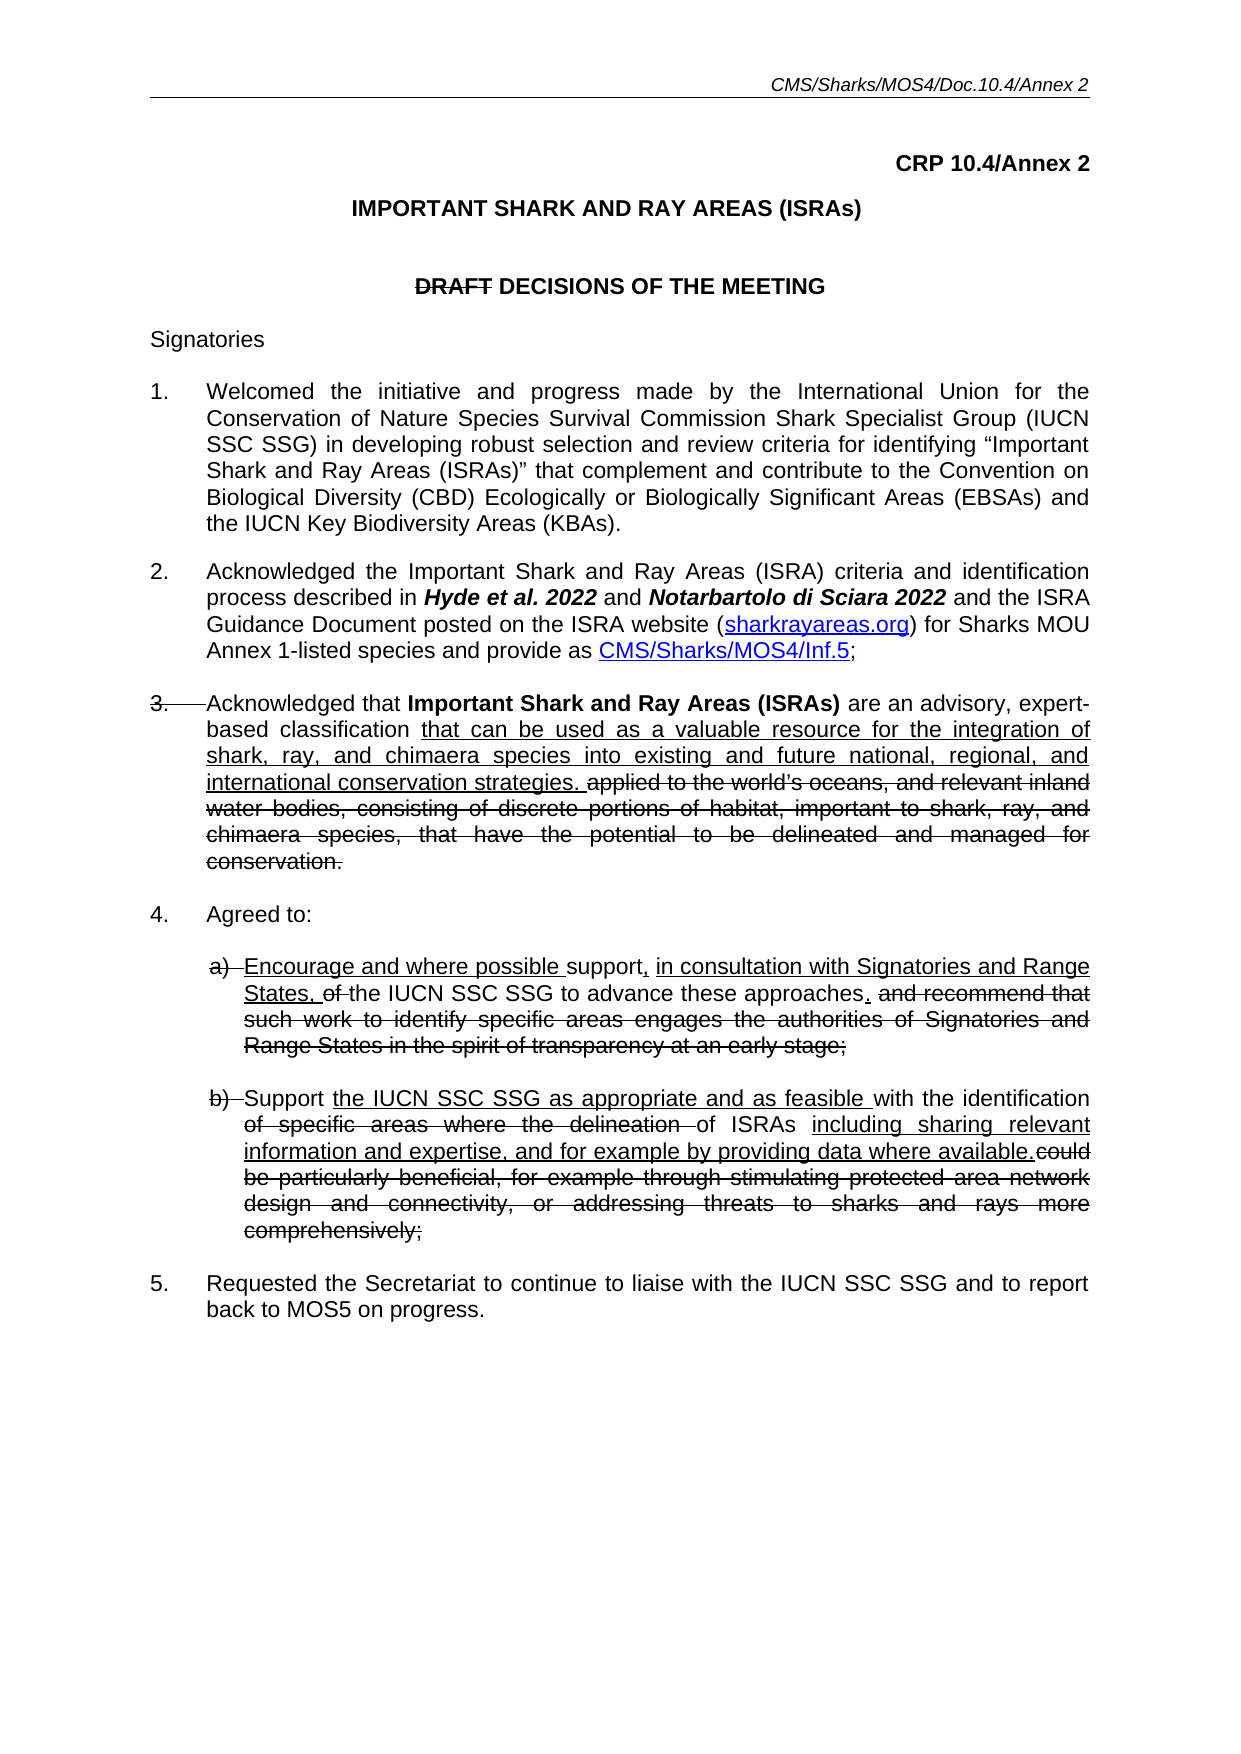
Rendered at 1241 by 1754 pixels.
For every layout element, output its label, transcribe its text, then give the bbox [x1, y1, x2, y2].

list Encourage and where possible support, in consultation with Signatories and Range States, of the IUCN SSC SSG to advance these approaches. and recommend that such work to identify specific areas engages the authorities of Signatories and Range States in the spirit of transparency at an early stage; [209, 953, 1090, 1059]
text IMPORTANT SHARK AND RAY AREAS (ISRAs) [150, 195, 1063, 221]
list Acknowledged the Important Shark and Ray Areas (ISRA) criteria and identification process described in Hyde et al. 2022 and Notarbartolo di Sciara 2022 and the ISRA Guidance Document posted on the ISRA website (sharkrayareas.org) for Sharks MOU Annex 1-listed species and provide as CMS/Sharks/MOS4/Inf.5; [150, 558, 1090, 663]
text DRAFT DECISIONS OF THE MEETING [150, 273, 1090, 299]
list Agreed to: [150, 901, 1090, 927]
list Welcomed the initiative and progress made by the International Union for the Conservation of Nature Species Survival Commission Shark Specialist Group (IUCN SSC SSG) in developing robust selection and review criteria for identifying “Important Shark and Ray Areas (ISRAs)” that complement and contribute to the Convention on Biological Diversity (CBD) Ecologically or Biologically Significant Areas (EBSAs) and the IUCN Key Biodiversity Areas (KBAs). [150, 378, 1090, 536]
text CRP 10.4/Annex 2 [150, 150, 1090, 176]
list Support the IUCN SSC SSG as appropriate and as feasible with the identification of specific areas where the delineation of ISRAs including sharing relevant information and expertise, and for example by providing data where available.could be particularly beneficial, for example through stimulating protected area network design and connectivity, or addressing threats to sharks and rays more comprehensively; [209, 1085, 1090, 1243]
text Signatories [150, 326, 1090, 352]
list Acknowledged that Important Shark and Ray Areas (ISRAs) are an advisory, expert-based classification that can be used as a valuable resource for the integration of shark, ray, and chimaera species into existing and future national, regional, and international conservation strategies. applied to the world’s oceans, and relevant inland water bodies, consisting of discrete portions of habitat, important to shark, ray, and chimaera species, that have the potential to be delineated and managed for conservation. [150, 690, 1090, 874]
list Requested the Secretariat to continue to liaise with the IUCN SSC SSG and to report back to MOS5 on progress. [150, 1269, 1090, 1322]
